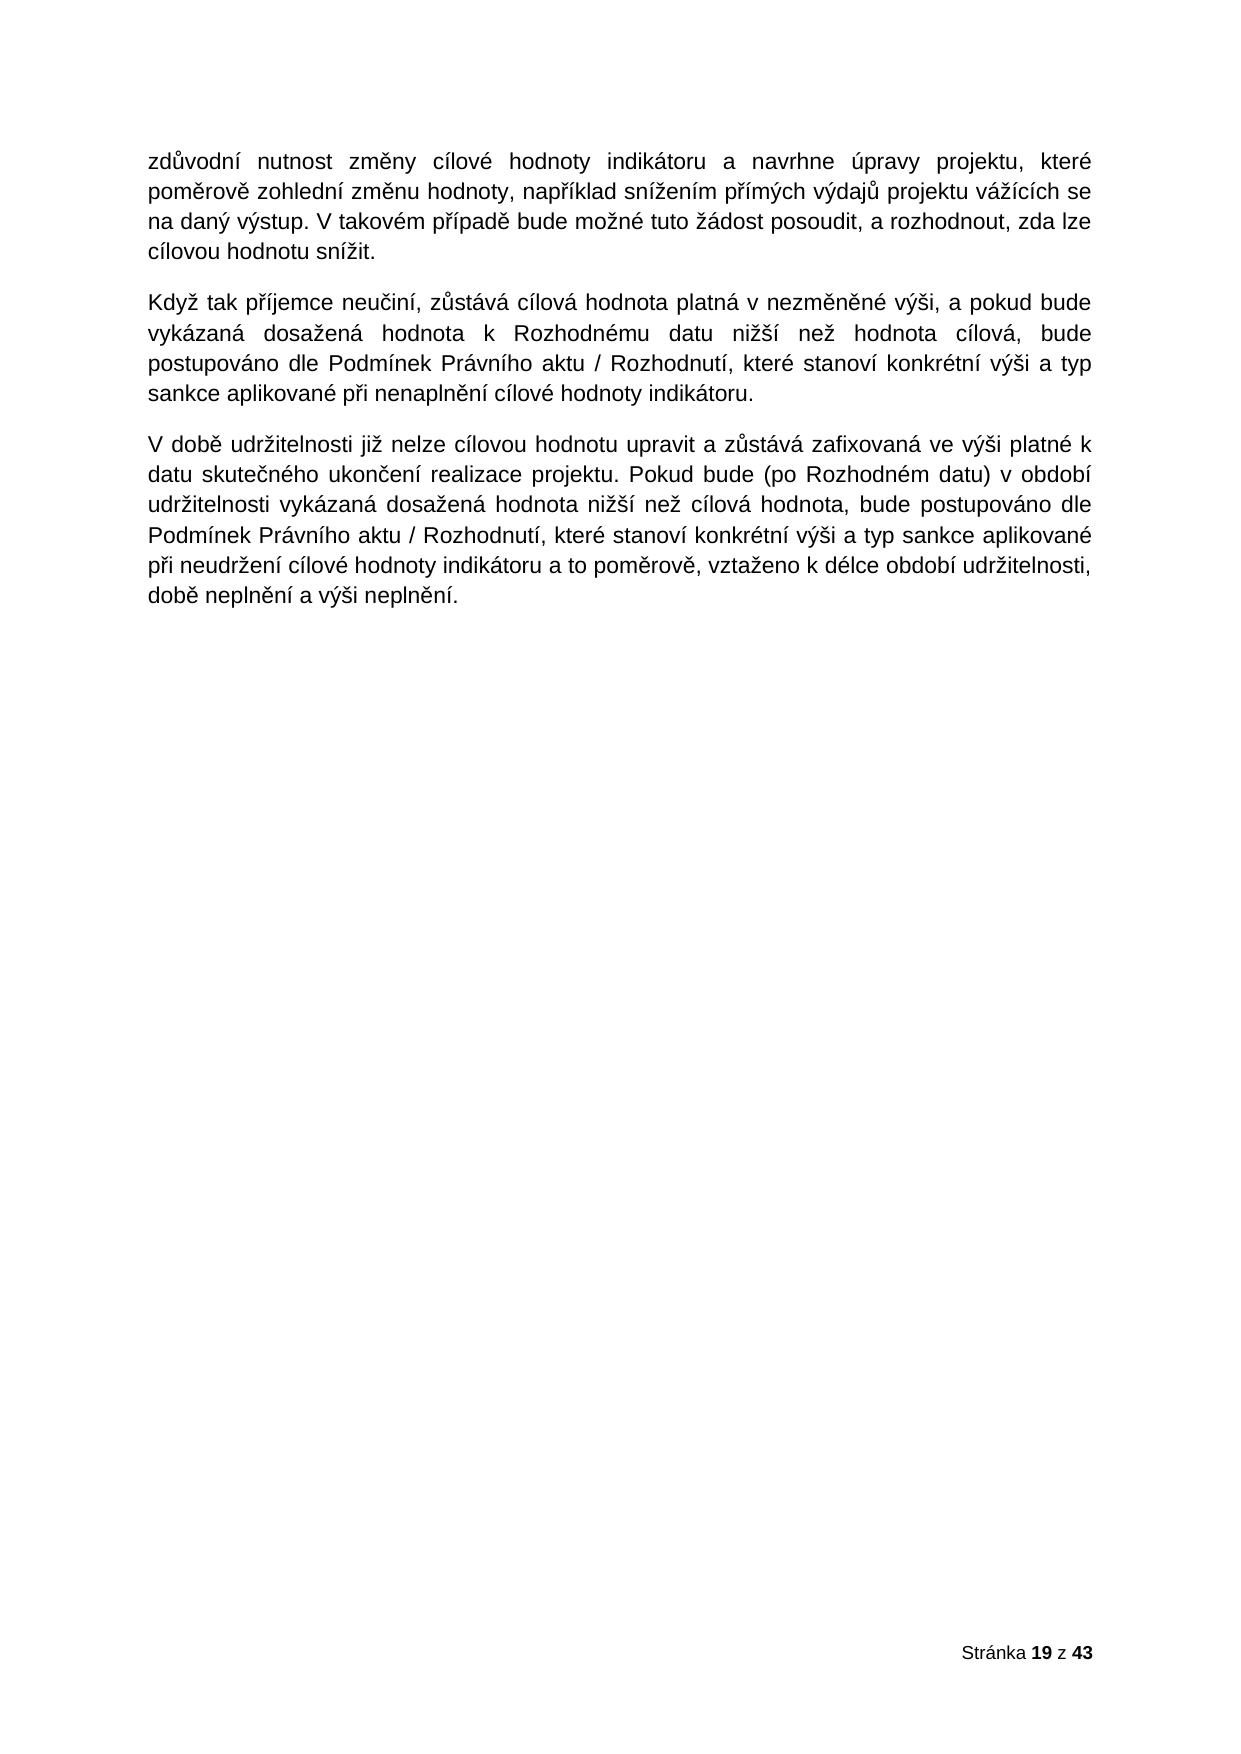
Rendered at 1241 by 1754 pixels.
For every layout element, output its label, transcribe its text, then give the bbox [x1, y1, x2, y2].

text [148, 148, 1093, 264]
text V době udržitelnosti již nelze cílovou hodnotu upravit a zůstává zafixovaná ve výši platné k datu skutečného ukončení realizace projektu. Pokud bude (po Rozhodném datu) v období udržitelnosti vykázaná dosažená hodnota nižší než cílová hodnota, bude postupováno dle Podmínek Právního aktu / Rozhodnutí, které stanoví konkrétní výši a typ sankce aplikované při neudržení cílové hodnoty indikátoru a to poměrově, vztaženo k délce období udržitelnosti, době neplnění a výši neplnění. [148, 431, 1093, 608]
text Když tak příjemce neučiní, zůstává cílová hodnota platná v nezměněné výši, a pokud bude vykázaná dosažená hodnota k Rozhodnému datu nižší než hodnota cílová, bude postupováno dle Podmínek Právního aktu / Rozhodnutí, které stanoví konkrétní výši a typ sankce aplikované při nenaplnění cílové hodnoty indikátoru. [148, 289, 1093, 406]
